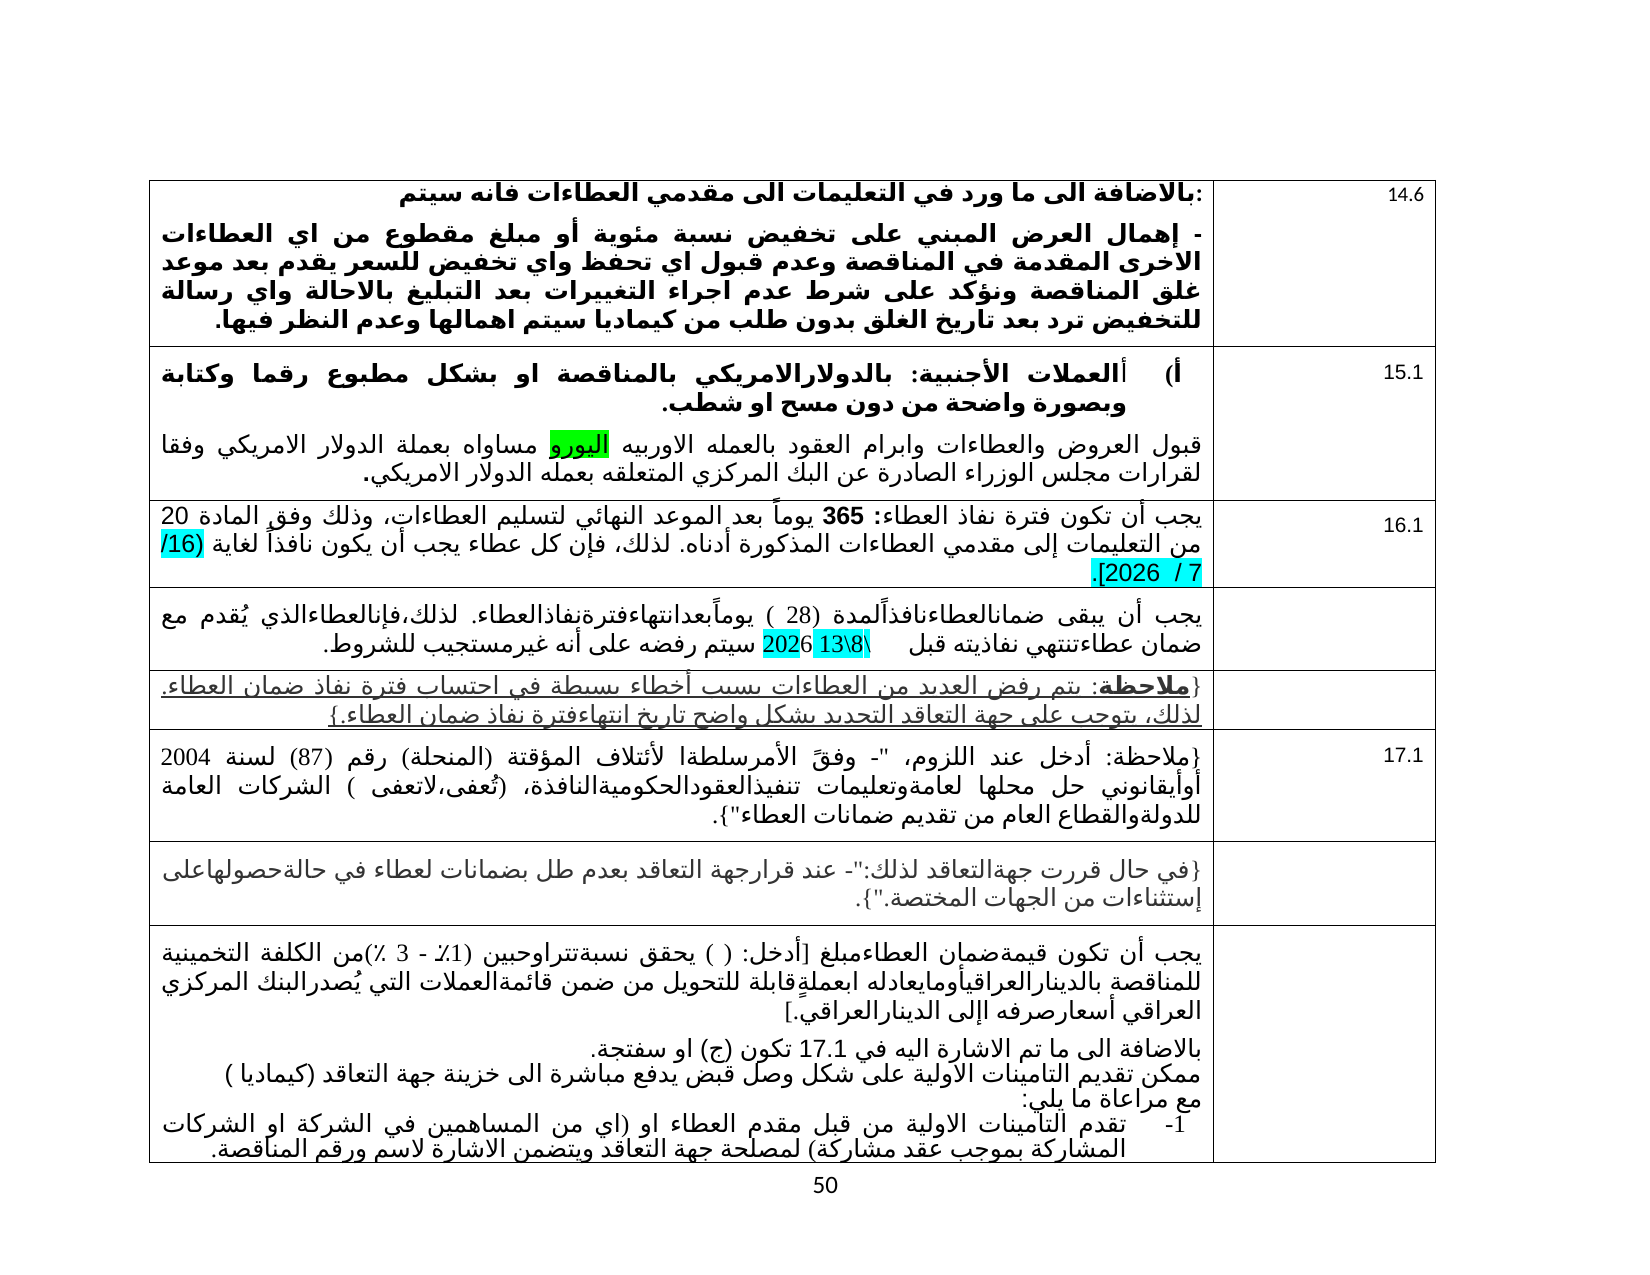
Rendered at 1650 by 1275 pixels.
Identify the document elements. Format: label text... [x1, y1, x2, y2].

table_cell [1214, 588, 1435, 670]
table_cell {في حال قررت جهةالتعاقد لذلك:"- عند قرارجهة التعاقد بعدم طل بضمانات لعطاء في حالةحصولهاعلى إستثناءات من الجهات المختصة."}. [150, 842, 1213, 925]
table_cell {ملاحظة: أدخل عند اللزوم، "- وفقً الأمرسلطةا لأئتلاف المؤقتة (المنحلة) رقم (87) لسنة 2004 أوأيقانوني حل محلها لعامةوتعليمات تنفيذالعقودالحكوميةالنافذة، (تُعفى،لاتعفى ) الشركات العامة للدولةوالقطاع العام من تقديم ضمانات العطاء"}. [150, 730, 1213, 841]
table_cell 14.6 [1214, 181, 1435, 346]
table_cell 16.1 [1214, 501, 1435, 587]
table_cell أالعملات الأجنبية: بالدولارالامريكي بالمناقصة او بشكل مطبوع رقما وكتابة وبصورة واضحة من دون مسح او شطب. قبول العروض والعطاءات وابرام العقود بالعمله الاوربيه اليورو مساواه بعملة الدولار الامريكي وفقا لقرارات مجلس الوزراء الصادرة عن البك المركزي المتعلقه بعمله الدولار الامريكي. [150, 347, 1213, 499]
table_cell يجب أن تكون فترة نفاذ العطاء: 365 يوماً بعد الموعد النهائي لتسليم العطاءات، وذلك وفق المادة 20 من التعليمات إلى مقدمي العطاءات المذكورة أدناه. لذلك، فإن كل عطاء يجب أن يكون نافذاً لغاية (16/ 7 / 2026]. [150, 501, 1213, 587]
table_cell 15.1 [1214, 347, 1435, 499]
table_cell 17.1 [1214, 730, 1435, 841]
table_cell [1214, 671, 1435, 729]
table_cell [1214, 842, 1435, 925]
table_cell بالاضافة الى ما ورد في التعليمات الى مقدمي العطاءات فانه سيتم: - إهمال العرض المبني على تخفيض نسبة مئوية أو مبلغ مقطوع من اي العطاءات الاخرى المقدمة في المناقصة وعدم قبول اي تحفظ واي تخفيض للسعر يقدم بعد موعد غلق المناقصة ونؤكد على شرط عدم اجراء التغييرات بعد التبليغ بالاحالة واي رسالة للتخفيض ترد بعد تاريخ الغلق بدون طلب من كيماديا سيتم اهمالها وعدم النظر فيها. [150, 181, 1213, 346]
table_cell يجب أن يبقى ضمانالعطاءنافذاًلمدة (28 ) يوماًبعدانتهاءفترةنفاذالعطاء. لذلك،فإنالعطاءالذي يُقدم مع ضمان عطاءتنتهي نفاذيته قبل \8\13 2026 سيتم رفضه على أنه غيرمستجيب للشروط. [150, 588, 1213, 670]
table_cell [1214, 926, 1435, 1162]
table_cell {ملاحظة: يتم رفض العديد من العطاءات بسبب أخطاء بسيطة في احتساب فترة نفاذ ضمان العطاء. لذلك، يتوجب على جهة التعاقد التحديد بشكل واضح تاريخ انتهاءفترة نفاذ ضمان العطاء.} [150, 671, 1213, 729]
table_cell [150, 926, 1213, 1162]
